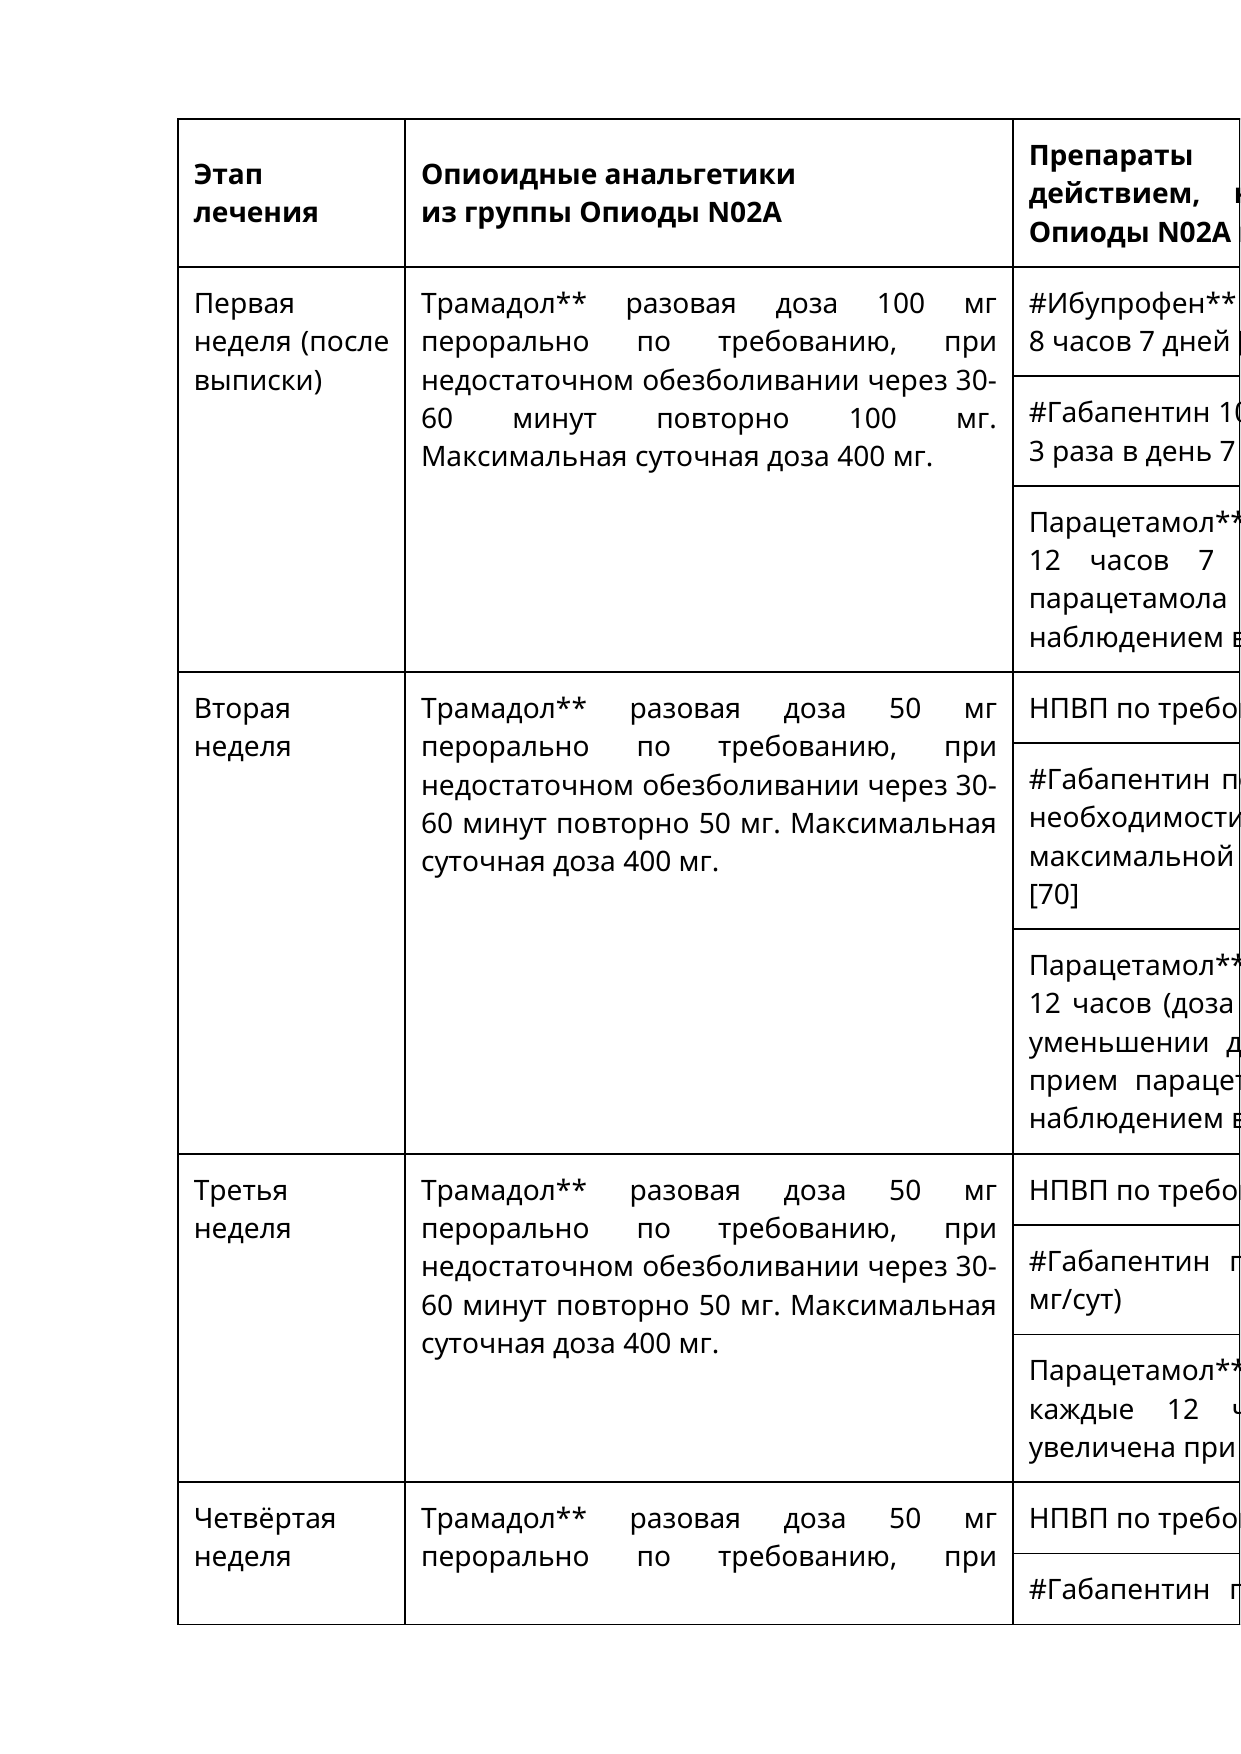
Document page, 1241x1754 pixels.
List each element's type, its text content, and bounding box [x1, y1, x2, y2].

table_header Этап лечения [179, 120, 404, 266]
table_cell Парацетамол** 1000 мг перорально каждые 12 часов (доза может быть увеличена при уменьшении доз опиоидов) [1014, 1335, 1239, 1481]
table_cell НПВП по требованию [1014, 1155, 1239, 1224]
table_cell Трамадол** разовая доза 50 мг перорально по требованию, при недостаточном обезболивании через 30-60 минут повторно 50 мг. Максимальная суточная доза 400 мг. [406, 1483, 1012, 1623]
table_cell #Габапентин по 300 мг 3 раза в день (при необходимости постепенно увеличить до максимальной суточной дозы: 3600 мг/сут) [70] [1014, 744, 1239, 928]
table_header Препараты с обезболивающим действием, не входящие в группу Опиоды N02A и #габапентин [1014, 120, 1239, 266]
table_cell НПВП по требованию [1014, 673, 1239, 742]
table_cell #Габапентин по требованию (макс. 3600 мг/сут) [1014, 1226, 1239, 1333]
table_cell Трамадол** разовая доза 50 мг перорально по требованию, при недостаточном обезболивании через 30-60 минут повторно 50 мг. Максимальная суточная доза 400 мг. [406, 1155, 1012, 1481]
table_cell Четвёртая неделя [179, 1483, 404, 1623]
table_cell НПВП по требованию [1014, 1483, 1239, 1552]
table_cell #Габапентин 100 мг 1 таблетка перорально 3 раза в день 7 дней [70] [1014, 377, 1239, 485]
table_cell Парацетамол** 500 мг перорально каждые 12 часов (доза может быть увеличена при уменьшении доз опиоидов)1. Длительный прием парацетамола осуществляется под наблюдением врача [1014, 930, 1239, 1153]
table_header Опиоидные анальгетики из группы Опиоды N02A [406, 120, 1012, 266]
table_cell Парацетамол** 500 мг перорально каждые 12 часов 7 дней, длительный прием парацетамола осуществляется под наблюдением врача [1014, 487, 1239, 671]
table_cell Трамадол** разовая доза 50 мг перорально по требованию, при недостаточном обезболивании через 30-60 минут повторно 50 мг. Максимальная суточная доза 400 мг. [406, 673, 1012, 1153]
table_cell Третья неделя [179, 1155, 404, 1481]
table_cell Вторая неделя [179, 673, 404, 1153]
table_cell Трамадол** разовая доза 100 мг перорально по требованию, при недостаточном обезболивании через 30-60 минут повторно 100 мг. Максимальная суточная доза 400 мг. [406, 268, 1012, 671]
table_cell Первая неделя (после выписки) [179, 268, 404, 671]
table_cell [1014, 1554, 1239, 1623]
table_cell #Ибупрофен** 600 мг перорально каждые 8 часов 7 дней [70] [1014, 268, 1239, 375]
